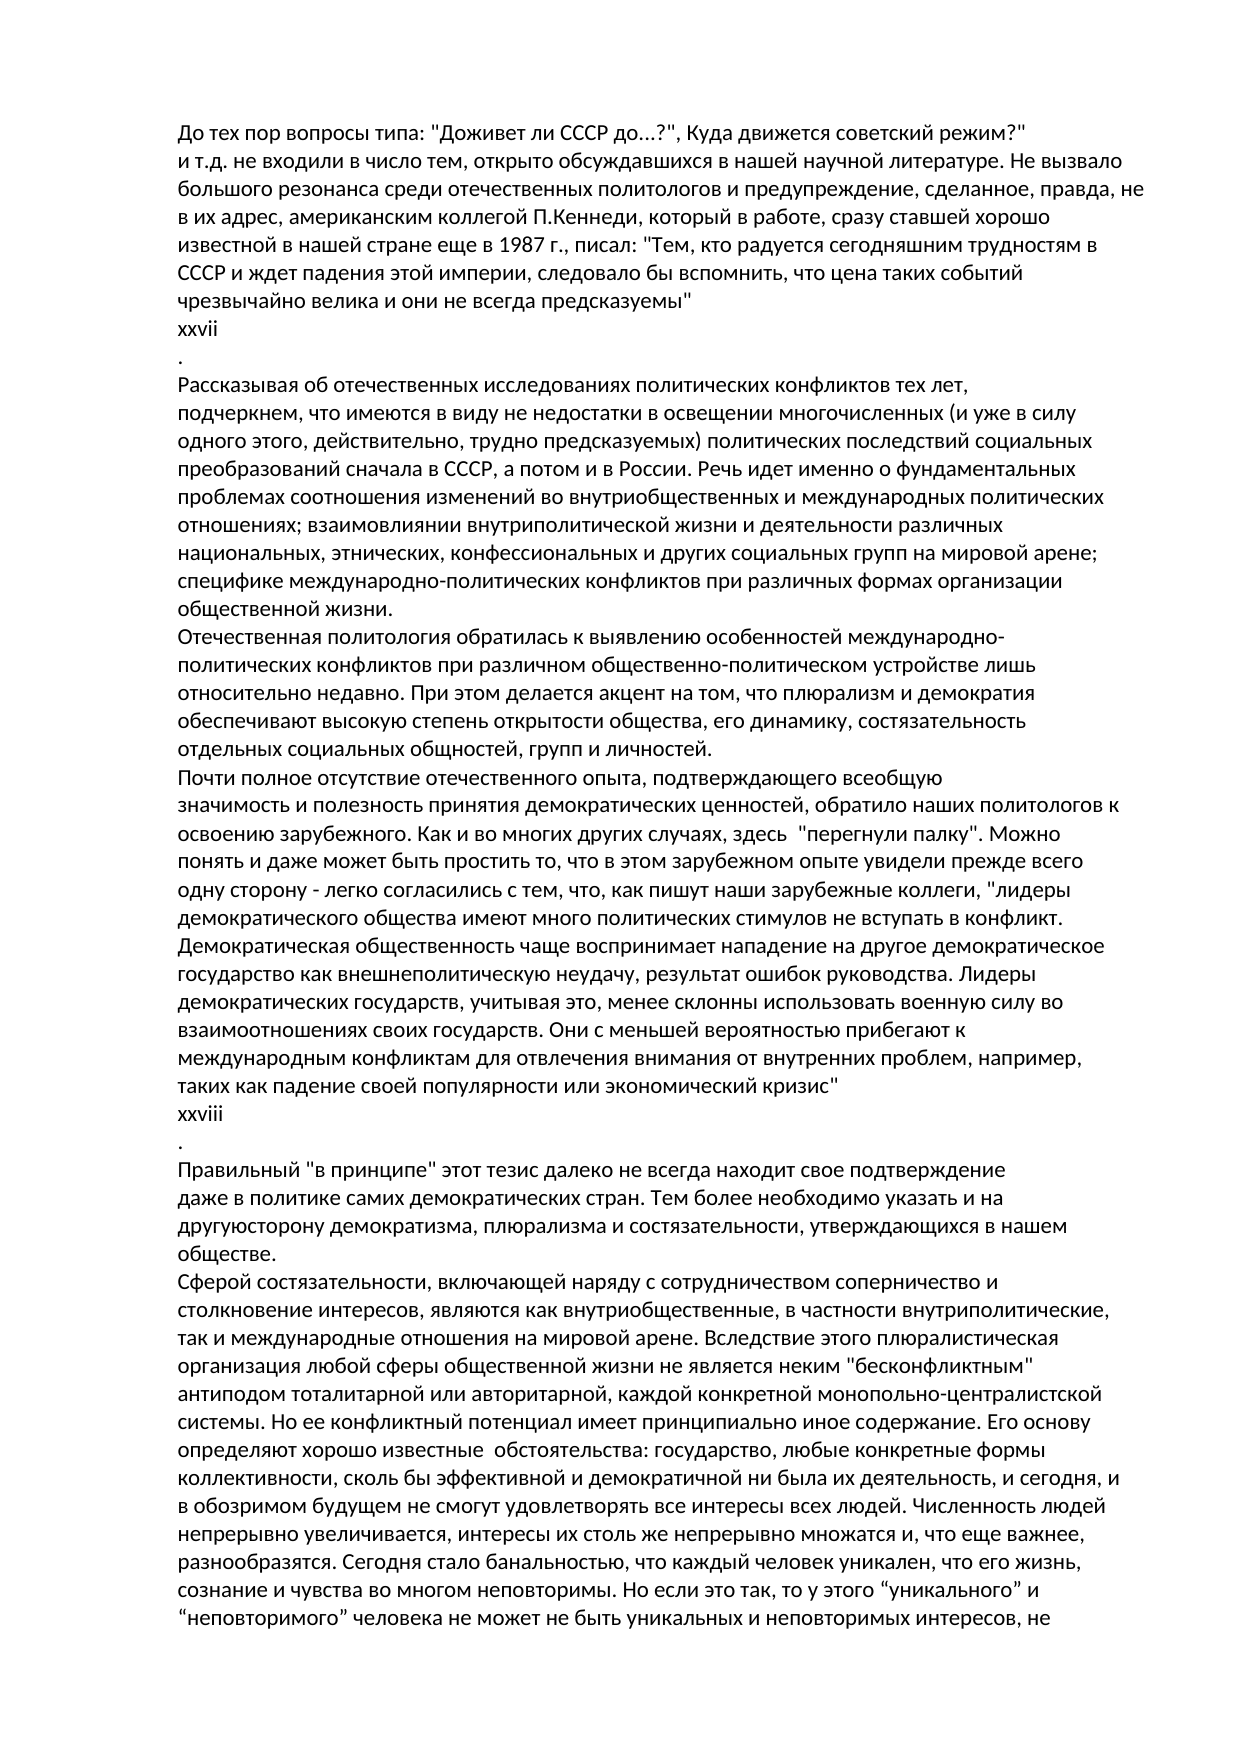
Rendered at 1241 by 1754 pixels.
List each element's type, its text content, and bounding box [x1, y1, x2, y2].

text в их адрес, американским коллегой П.Кеннеди, который в работе, сразу ставшей хорошо [177, 202, 1152, 230]
text большого резонанса среди отечественных политологов и предупреждение, сделанное, правда, не [177, 174, 1152, 202]
text относительно недавно. При этом делается акцент на том, что плюрализм и демократия [177, 678, 1152, 707]
text специфике международно-политических конфликтов при различных формах организации [177, 566, 1152, 594]
text общественной жизни. [177, 594, 1152, 622]
text и т.д. не входили в число тем, открыто обсуждавшихся в нашей научной литературе. Не вызвало [177, 146, 1152, 174]
text Правильный "в принципе" этот тезис далеко не всегда находит свое подтверждение [177, 1155, 1152, 1183]
text Сферой состязательности, включающей наряду с сотрудничеством соперничество и [177, 1267, 1152, 1295]
text преобразований сначала в СССР, а потом и в России. Речь идет именно о фундаментальных [177, 454, 1152, 482]
text так и международные отношения на мировой арене. Вследствие этого плюралистическая [177, 1323, 1152, 1351]
text одного этого, действительно, трудно предсказуемых) политических последствий социальных [177, 426, 1152, 454]
text коллективности, сколь бы эффективной и демократичной ни была их деятельность, и сегодня, и [177, 1463, 1152, 1491]
text сознание и чувства во многом неповторимы. Но если это так, то у этого “уникального” и [177, 1575, 1152, 1603]
text подчеркнем, что имеются в виду не недостатки в освещении многочисленных (и уже в силу [177, 398, 1152, 426]
text Рассказывая об отечественных исследованиях политических конфликтов тех лет, [177, 370, 1152, 398]
text СССР и ждет падения этой империи, следовало бы вспомнить, что цена таких событий [177, 258, 1152, 286]
text политических конфликтов при различном общественно-политическом устройстве лишь [177, 651, 1152, 678]
text демократического общества имеют много политических стимулов не вступать в конфликт. [177, 903, 1152, 931]
text одну сторону - легко согласились с тем, что, как пишут наши зарубежные коллеги, "лидеры [177, 875, 1152, 903]
text непрерывно увеличивается, интересы их столь же непрерывно множатся и, что еще важнее, [177, 1519, 1152, 1547]
text Демократическая общественность чаще воспринимает нападение на другое демократическое [177, 931, 1152, 959]
text даже в политике самих демократических стран. Тем более необходимо указать и на другуюсторону демократизма, плюрализма и состязательности, утверждающихся в нашем обществе. [177, 1183, 1152, 1267]
text национальных, этнических, конфессиональных и других социальных групп на мировой арене; [177, 538, 1152, 566]
text значимость и полезность принятия демократических ценностей, обратило наших политологов к [177, 791, 1152, 819]
text взаимоотношениях своих государств. Они с меньшей вероятностью прибегают к [177, 1015, 1152, 1043]
text организация любой сферы общественной жизни не является неким "бесконфликтным" [177, 1351, 1152, 1379]
text известной в нашей стране еще в 1987 г., писал: "Тем, кто радуется сегодняшним трудностям в [177, 230, 1152, 258]
text отношениях; взаимовлиянии внутриполитической жизни и деятельности различных [177, 510, 1152, 538]
text xxvii [177, 314, 1152, 342]
text Почти полное отсутствие отечественного опыта, подтверждающего всеобщую [177, 763, 1152, 791]
text понять и даже может быть простить то, что в этом зарубежном опыте увидели прежде всего [177, 847, 1152, 875]
text освоению зарубежного. Как и во многих других случаях, здесь "перегнули палку". Можно [177, 819, 1152, 847]
text определяют хорошо известные обстоятельства: государство, любые конкретные формы [177, 1435, 1152, 1463]
text таких как падение своей популярности или экономический кризис" [177, 1071, 1152, 1099]
text . [177, 1127, 1152, 1155]
text демократических государств, учитывая это, менее склонны использовать военную силу во [177, 987, 1152, 1015]
text проблемах соотношения изменений во внутриобщественных и международных политических [177, 482, 1152, 510]
text “неповторимого” человека не может не быть уникальных и неповторимых интересов, не [177, 1603, 1152, 1631]
text государство как внешнеполитическую неудачу, результат ошибок руководства. Лидеры [177, 959, 1152, 987]
text Отечественная политология обратилась к выявлению особенностей международно- [177, 622, 1152, 651]
text xxviii [177, 1099, 1152, 1127]
text отдельных социальных общностей, групп и личностей. [177, 734, 1152, 763]
text системы. Но ее конфликтный потенциал имеет принципиально иное содержание. Его основу [177, 1407, 1152, 1435]
text обеспечивают высокую степень открытости общества, его динамику, состязательность [177, 707, 1152, 734]
text чрезвычайно велика и они не всегда предсказуемы" [177, 286, 1152, 314]
text До тех пор вопросы типа: "Доживет ли СССР до...?", Куда движется советский режим?" [177, 118, 1152, 146]
text международным конфликтам для отвлечения внимания от внутренних проблем, например, [177, 1043, 1152, 1071]
text . [177, 342, 1152, 370]
text столкновение интересов, являются как внутриобщественные, в частности внутриполитические, [177, 1295, 1152, 1323]
text в обозримом будущем не смогут удовлетворять все интересы всех людей. Численность людей [177, 1491, 1152, 1519]
text антиподом тоталитарной или авторитарной, каждой конкретной монопольно-централистской [177, 1379, 1152, 1407]
text разнообразятся. Сегодня стало банальностью, что каждый человек уникален, что его жизнь, [177, 1547, 1152, 1575]
